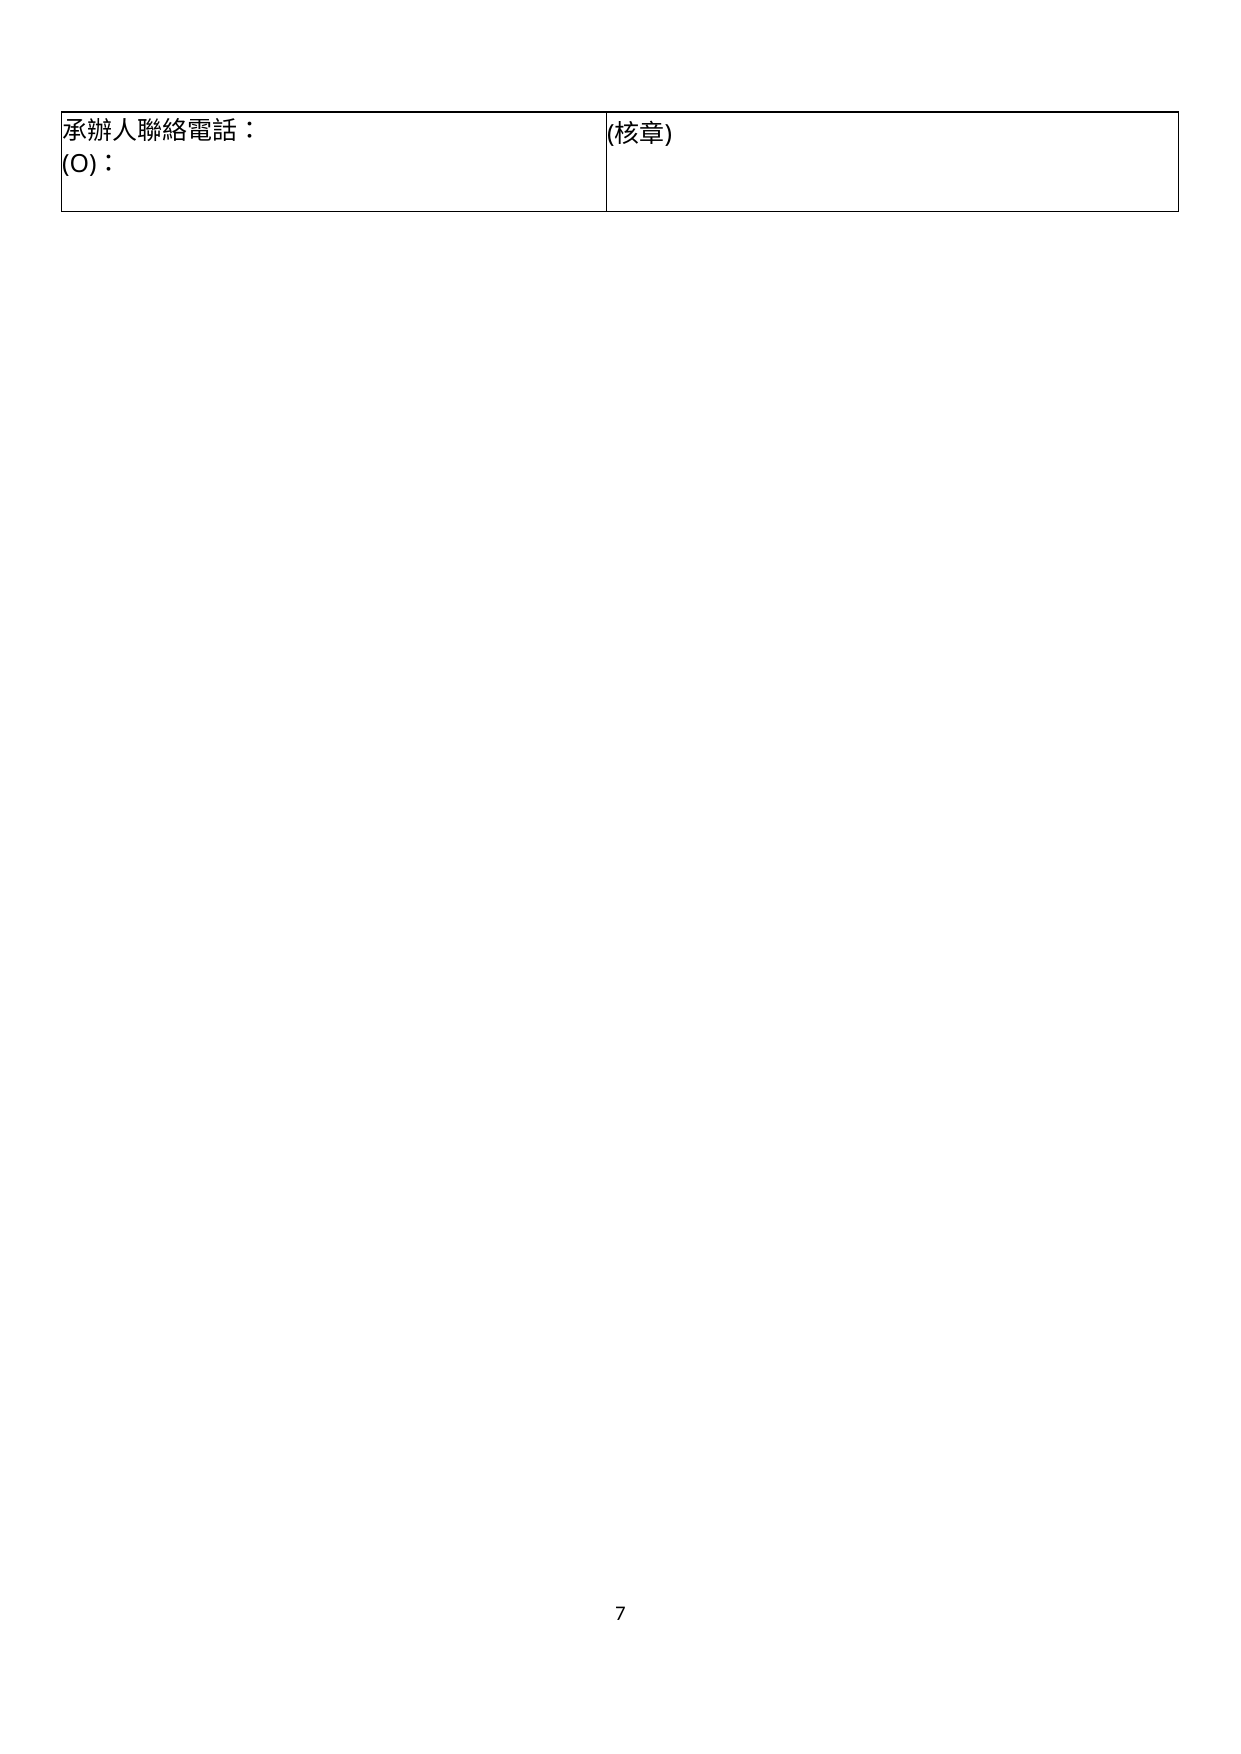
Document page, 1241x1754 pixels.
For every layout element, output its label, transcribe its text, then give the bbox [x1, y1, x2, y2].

table_cell 承辦人聯絡電話： (O)： [62, 113, 606, 211]
table_cell (核章) [607, 113, 1178, 211]
